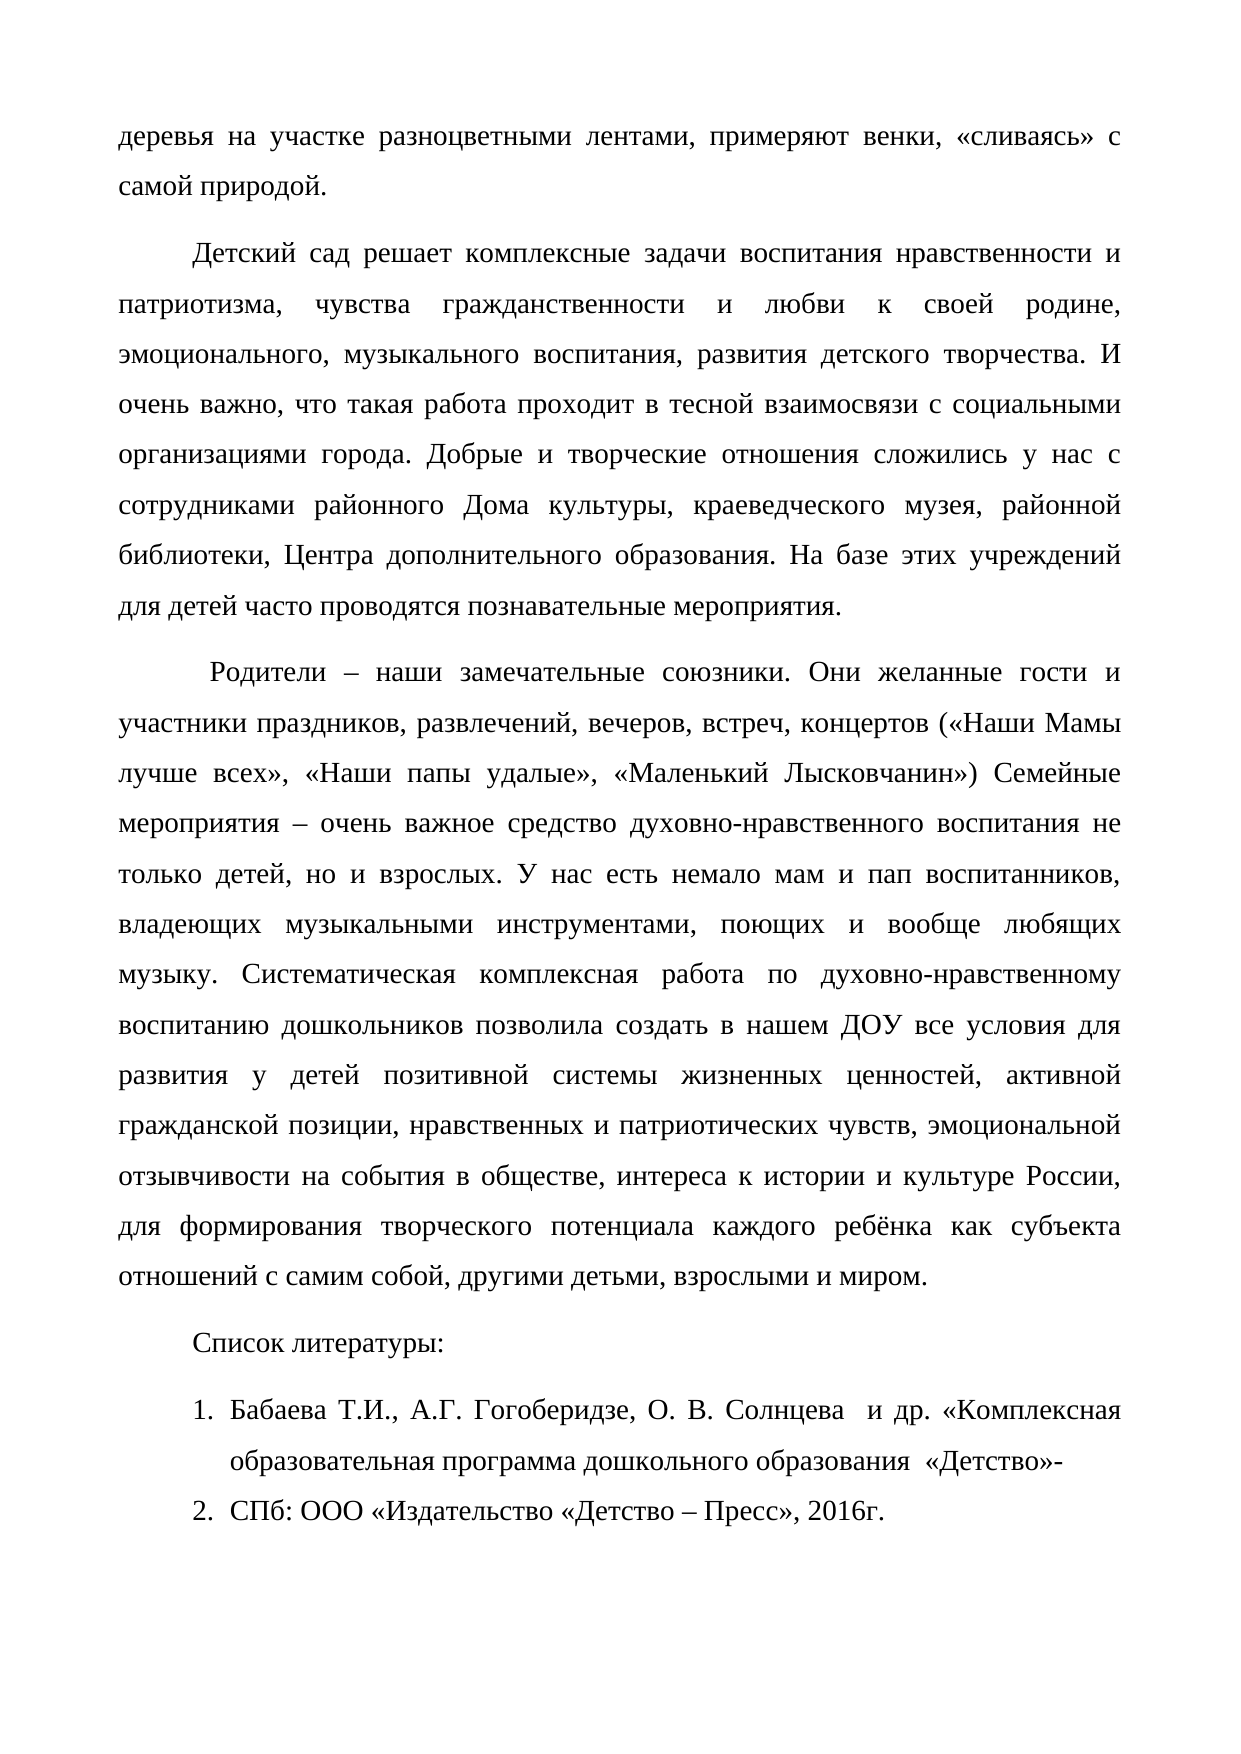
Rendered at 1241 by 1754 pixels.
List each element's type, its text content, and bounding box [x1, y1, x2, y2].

list СПб: ООО «Издательство «Детство – Пресс», 2016г. [192, 1493, 1122, 1526]
list Бабаева Т.И., А.Г. Гогоберидзе, О. В. Солнцева и др. «Комплексная образовательная программа дошкольного образования «Детство»- [192, 1392, 1122, 1476]
text Список литературы: [118, 1325, 1122, 1359]
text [118, 118, 1122, 202]
text Детский сад решает комплексные задачи воспитания нравственности и патриотизма, чувства гражданственности и любви к своей родине, эмоционального, музыкального воспитания, развития детского творчества. И очень важно, что такая работа проходит в тесной взаимосвязи с социальными организациями города. Добрые и творческие отношения сложились у нас с сотрудниками районного Дома культуры, краеведческого музея, районной библиотеки, Центра дополнительного образования. На базе этих учреждений для детей часто проводятся познавательные мероприятия. [118, 235, 1122, 621]
text Родители – наши замечательные союзники. Они желанные гости и участники праздников, развлечений, вечеров, встреч, концертов («Наши Мамы лучше всех», «Наши папы удалые», «Маленький Лысковчанин») Семейные мероприятия – очень важное средство духовно-нравственного воспитания не только детей, но и взрослых. У нас есть немало мам и пап воспитанников, владеющих музыкальными инструментами, поющих и вообще любящих музыку. Систематическая комплексная работа по духовно-нравственному воспитанию дошкольников позволила создать в нашем ДОУ все условия для развития у детей позитивной системы жизненных ценностей, активной гражданской позиции, нравственных и патриотических чувств, эмоциональной отзывчивости на события в обществе, интереса к истории и культуре России, для формирования творческого потенциала каждого ребёнка как субъекта отношений с самим собой, другими детьми, взрослыми и миром. [118, 654, 1122, 1292]
